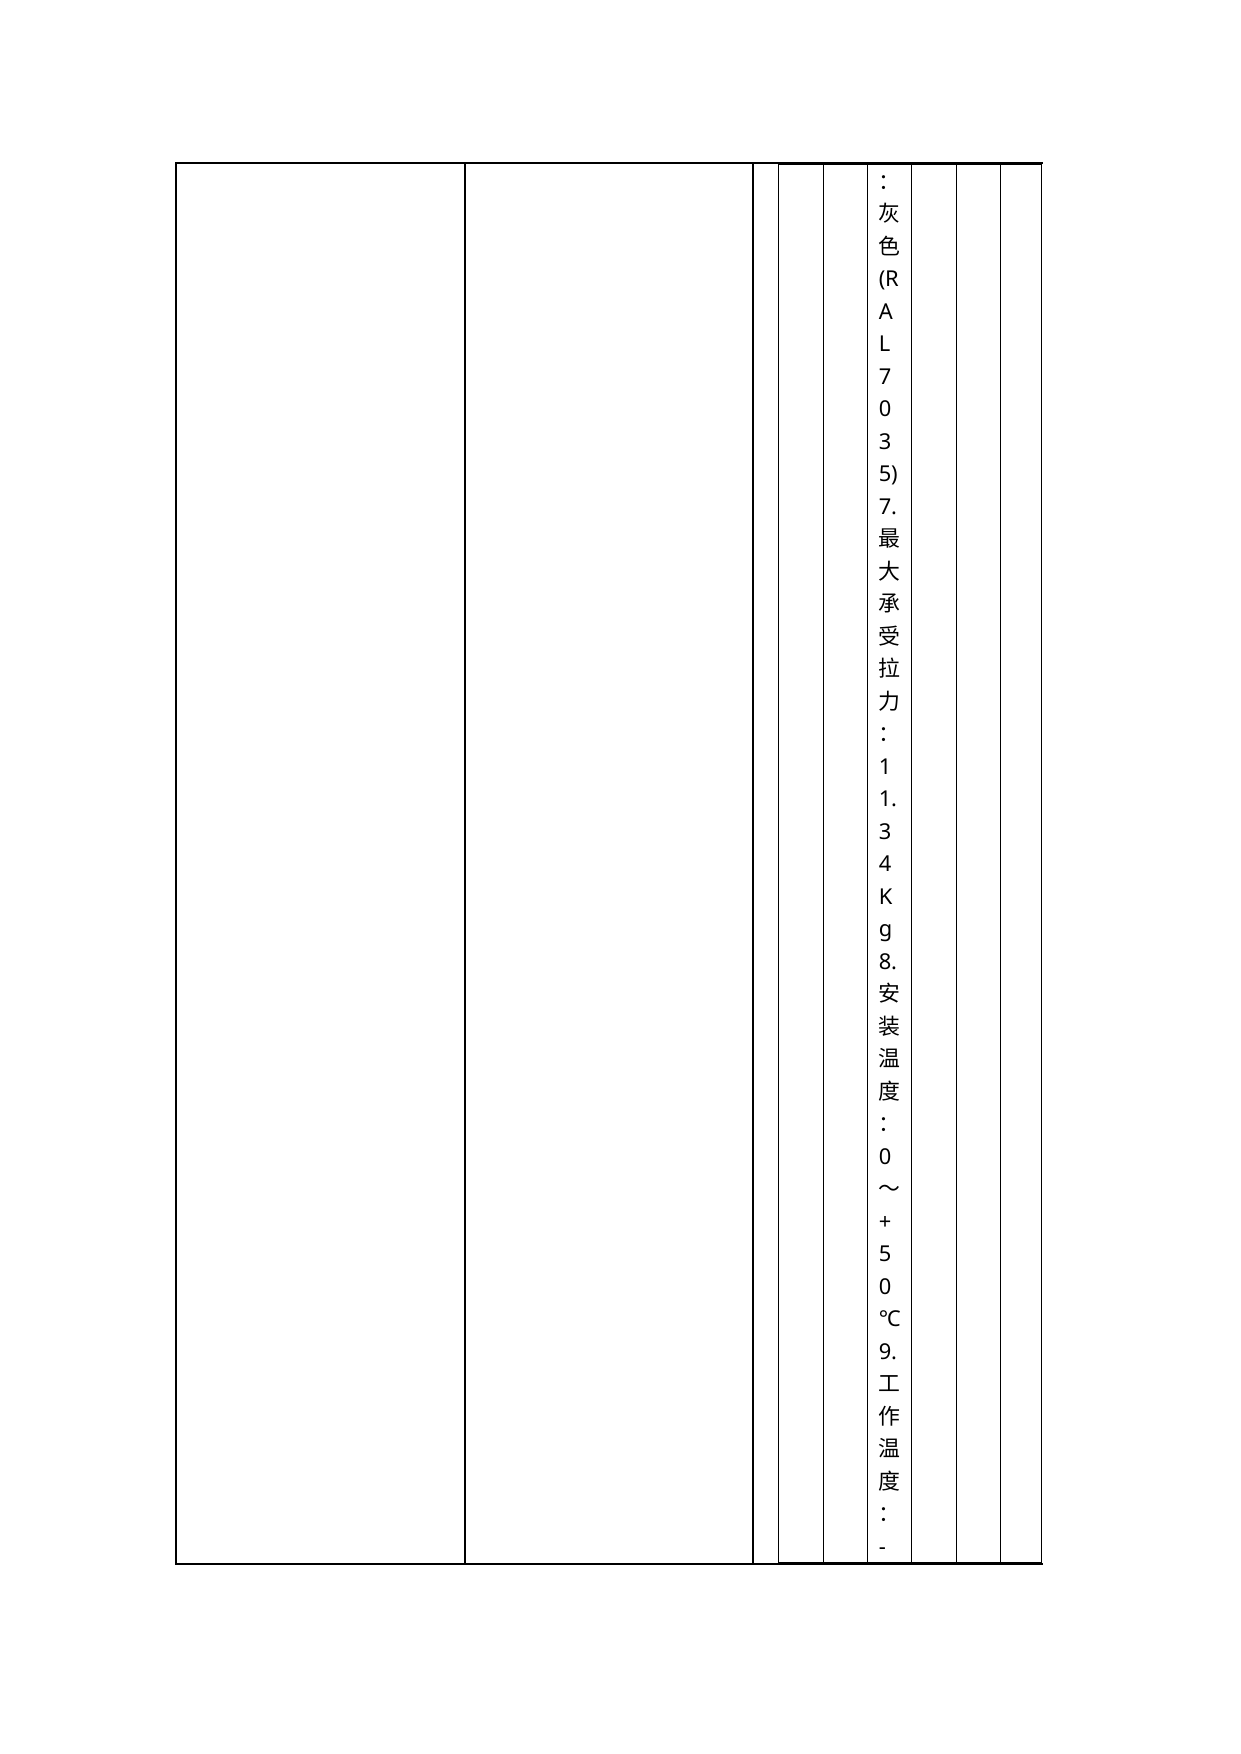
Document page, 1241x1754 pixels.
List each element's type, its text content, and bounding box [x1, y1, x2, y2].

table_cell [912, 165, 956, 1562]
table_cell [957, 165, 1000, 1562]
table_cell 1 [177, 164, 464, 1563]
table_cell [754, 164, 778, 1563]
table_cell ▲ [466, 164, 752, 1563]
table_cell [824, 165, 867, 1562]
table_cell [868, 165, 911, 1562]
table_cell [1001, 165, 1041, 1562]
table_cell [779, 165, 823, 1562]
